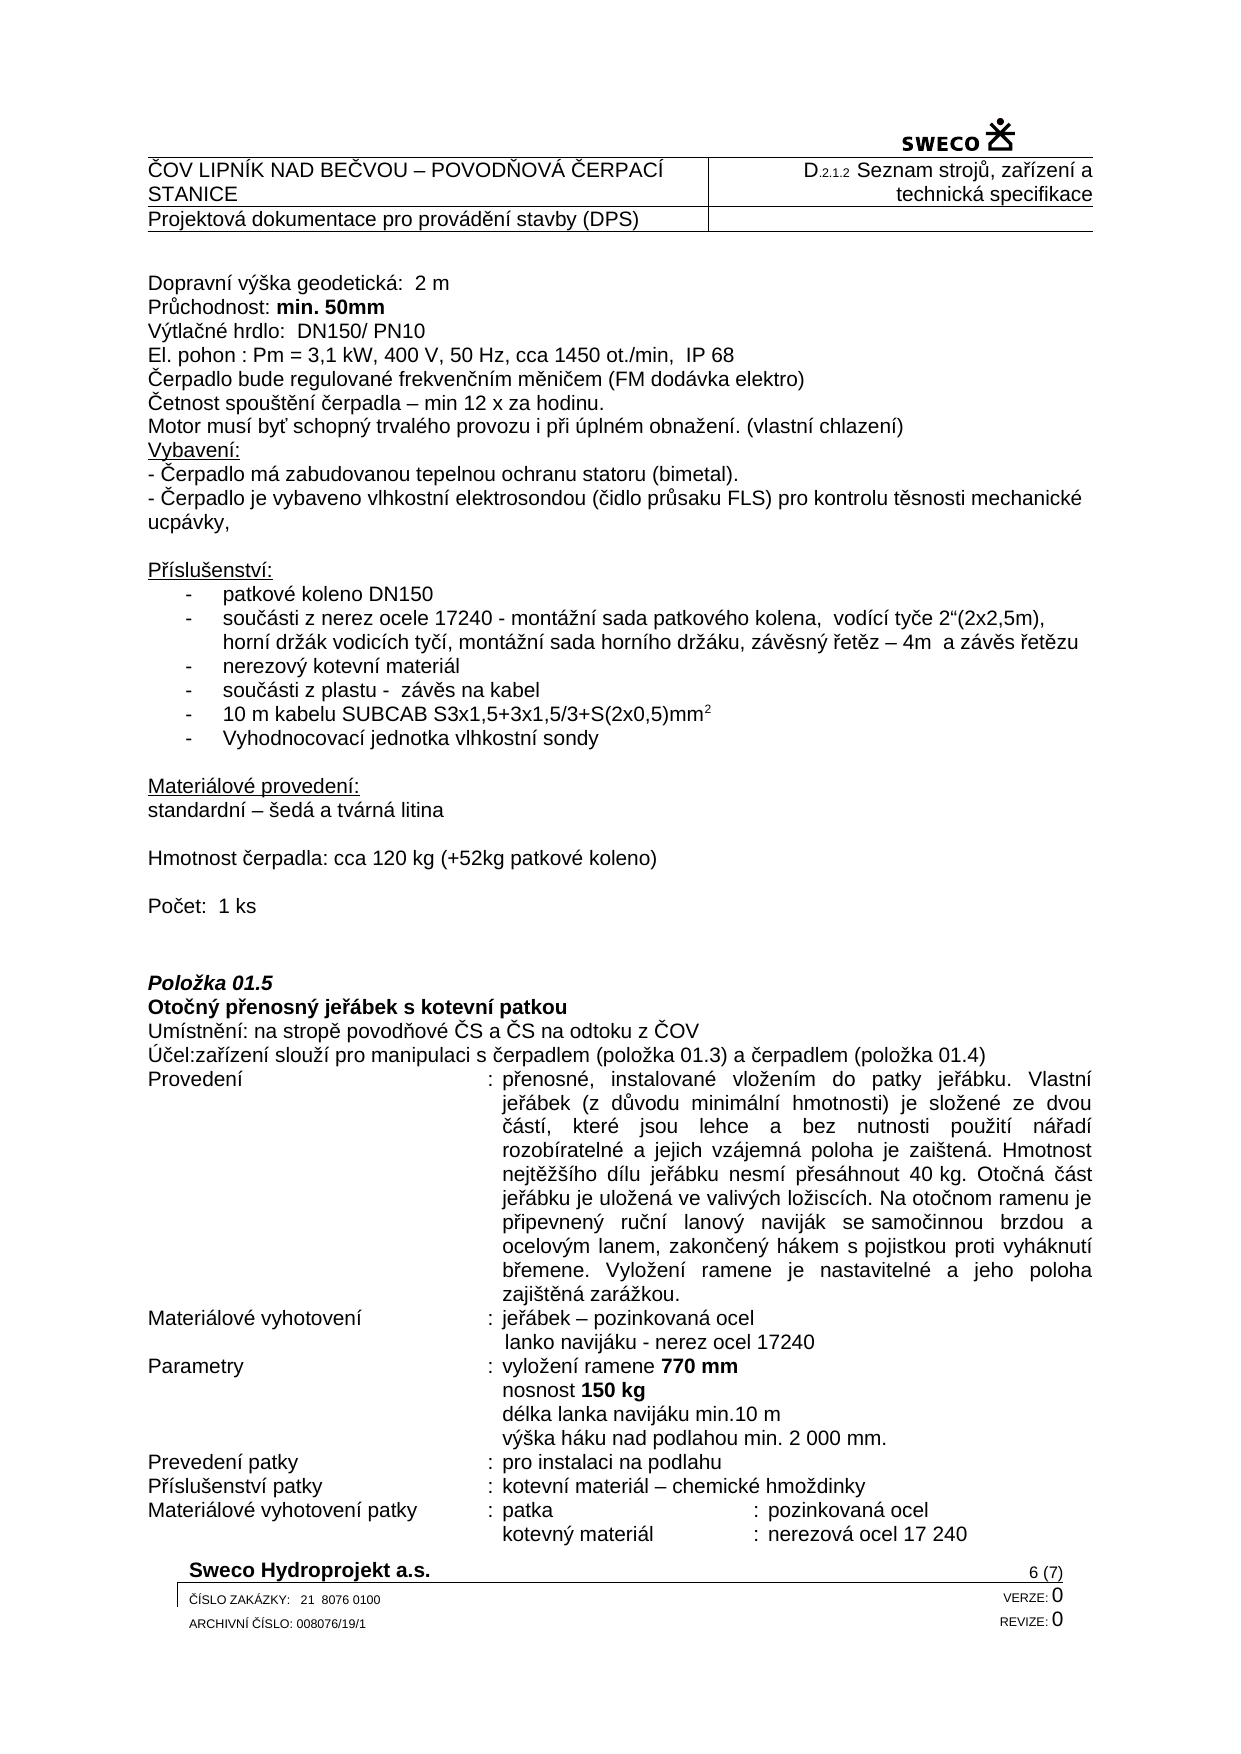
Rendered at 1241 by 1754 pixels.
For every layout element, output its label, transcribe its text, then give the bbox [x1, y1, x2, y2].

text Příslušenství: [148, 558, 1092, 582]
list součásti z nerez ocele 17240 - montážní sada patkového kolena, vodící tyče 2“(2x2,5m), horní držák vodicích tyčí, montážní sada horního držáku, závěsný řetěz – 4m a závěs řetězu [185, 606, 1092, 654]
text Otočný přenosný jeřábek s kotevní patkou [148, 994, 1092, 1018]
text Materiálové provedení: [148, 774, 1092, 798]
text kotevný materiál : nerezová ocel 17 240 [148, 1522, 1092, 1546]
text Vybavení: [148, 438, 1092, 462]
text Počet: 1 ks [148, 893, 1092, 917]
text Dopravní výška geodetická: 2 m [148, 271, 1092, 294]
list 10 m kabelu SUBCAB S3x1,5+3x1,5/3+S(2x0,5)mm2 [185, 702, 1092, 726]
text Prevedení patky : pro instalaci na podlahu [148, 1450, 1092, 1474]
text Umístnění: na stropě povodňové ČS a ČS na odtoku z ČOV [148, 1018, 1092, 1042]
text El. pohon : Pm = 3,1 kW, 400 V, 50 Hz, cca 1450 ot./min, IP 68 [148, 342, 1092, 366]
text Účel:zařízení slouží pro manipulaci s čerpadlem (položka 01.3) a čerpadlem (položka 01.4) [148, 1042, 1092, 1066]
text délka lanka navijáku min.10 m [148, 1402, 1092, 1426]
text Parametry : vyložení ramene 770 mm [148, 1354, 1092, 1378]
text Průchodnost: min. 50mm [148, 294, 1092, 318]
text Četnost spouštění čerpadla – min 12 x za hodinu. [148, 390, 1092, 414]
text výška háku nad podlahou min. 2 000 mm. [148, 1426, 1092, 1450]
text standardní – šedá a tvárná litina [148, 798, 1092, 822]
text Hmotnost čerpadla: cca 120 kg (+52kg patkové koleno) [148, 846, 1092, 869]
text - Čerpadlo je vybaveno vlhkostní elektrosondou (čidlo průsaku FLS) pro kontrolu těsnosti mechanické ucpávky, [148, 486, 1092, 534]
list patkové koleno DN150 [185, 582, 1092, 606]
list Vyhodnocovací jednotka vlhkostní sondy [185, 726, 1092, 750]
text Materiálové vyhotovení : jeřábek – pozinkovaná ocel [148, 1306, 1092, 1330]
text nosnost 150 kg [148, 1378, 1092, 1402]
text Provedení : přenosné, instalované vložením do patky jeřábku. Vlastní jeřábek (z důvodu minimální hmotnosti) je složené ze dvou částí, které jsou lehce a bez nutnosti použití nářadí rozobíratelné a jejich vzájemná poloha je zaištená. Hmotnost nejtěžšího dílu jeřábku nesmí přesáhnout 40 kg. Otočná část jeřábku je uložená ve valivých ložiscích. Na otočnom ramenu je připevnený ruční lanový naviják se samočinnou brzdou a ocelovým lanem, zakončený hákem s pojistkou proti vyháknutí břemene. Vyložení ramene je nastavitelné a jeho poloha zajištěná zarážkou. [148, 1066, 1092, 1306]
text Motor musí byť schopný trvalého provozu i při úplném obnažení. (vlastní chlazení) [148, 414, 1092, 438]
text Materiálové vyhotovení patky : patka : pozinkovaná ocel [148, 1498, 1092, 1522]
list nerezový kotevní materiál [185, 654, 1092, 678]
text lanko navijáku - nerez ocel 17240 [148, 1330, 1092, 1354]
text Čerpadlo bude regulované frekvenčním měničem (FM dodávka elektro) [148, 366, 1092, 390]
text Výtlačné hrdlo: DN150/ PN10 [148, 318, 1092, 342]
text - Čerpadlo má zabudovanou tepelnou ochranu statoru (bimetal). [148, 462, 1092, 486]
list součásti z plastu - závěs na kabel [185, 678, 1092, 702]
text Příslušenství patky : kotevní materiál – chemické hmoždinky [148, 1474, 1092, 1498]
text Položka 01.5 [148, 971, 1092, 994]
